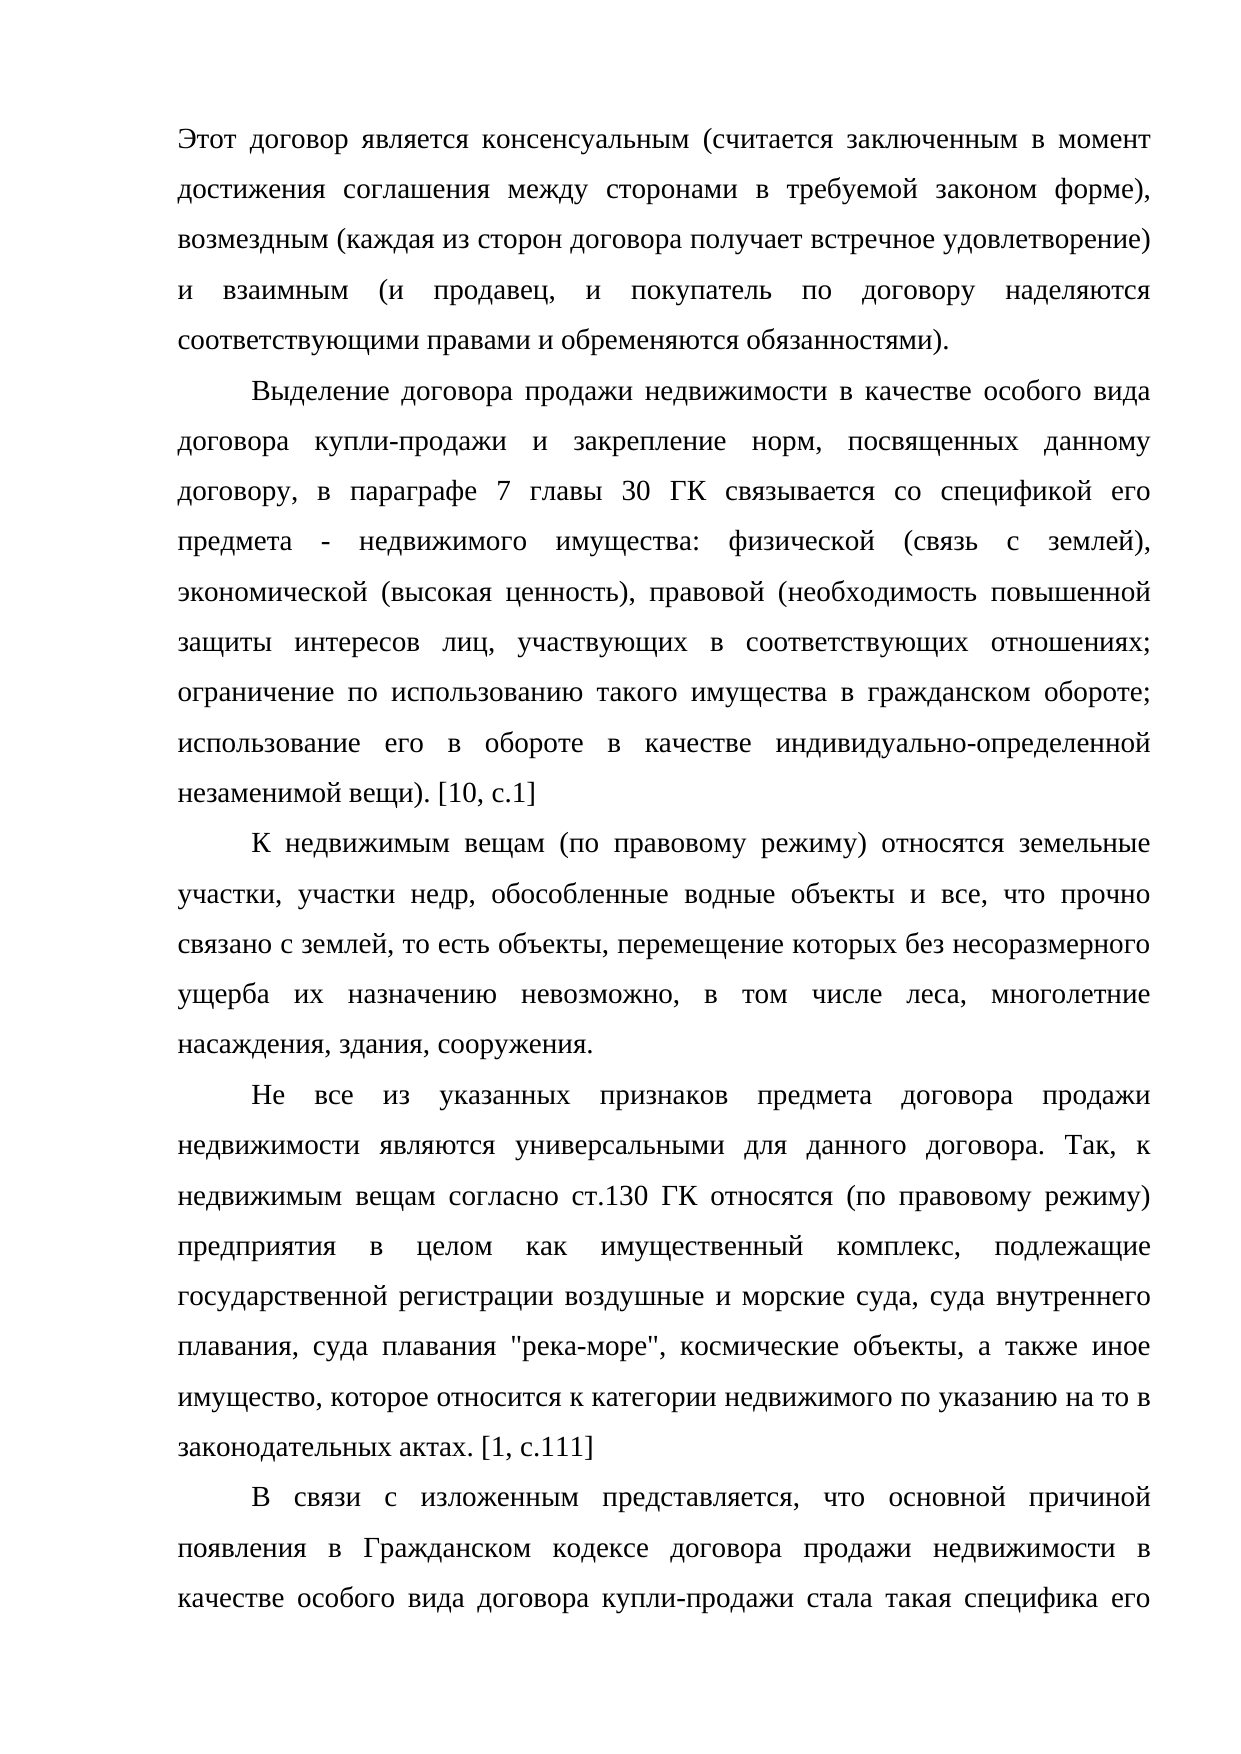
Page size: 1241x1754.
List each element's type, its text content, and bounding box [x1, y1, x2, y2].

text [177, 121, 1152, 356]
text Выделение договора продажи недвижимости в качестве особого вида договора купли-продажи и закрепление норм, посвященных данному договору, в параграфе 7 главы 30 ГК связывается со спецификой его предмета - недвижимого имущества: физической (связь с землей), экономической (высокая ценность), правовой (необходимость повышенной защиты интересов лиц, участвующих в соответствующих отношениях; ограничение по использованию такого имущества в гражданском обороте; использование его в обороте в качестве индивидуально-определенной незаменимой вещи). [10, c.1] [177, 373, 1152, 809]
text Не все из указанных признаков предмета договора продажи недвижимости являются универсальными для данного договора. Так, к недвижимым вещам согласно ст.130 ГК относятся (по правовому режиму) предприятия в целом как имущественный комплекс, подлежащие государственной регистрации воздушные и морские суда, суда внутреннего плавания, суда плавания "река-море", космические объекты, а также иное имущество, которое относится к категории недвижимого по указанию на то в законодательных актах. [1, c.111] [177, 1077, 1152, 1463]
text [177, 1479, 1152, 1614]
text К недвижимым вещам (по правовому режиму) относятся земельные участки, участки недр, обособленные водные объекты и все, что прочно связано с землей, то есть объекты, перемещение которых без несоразмерного ущерба их назначению невозможно, в том числе леса, многолетние насаждения, здания, сооружения. [177, 825, 1152, 1060]
